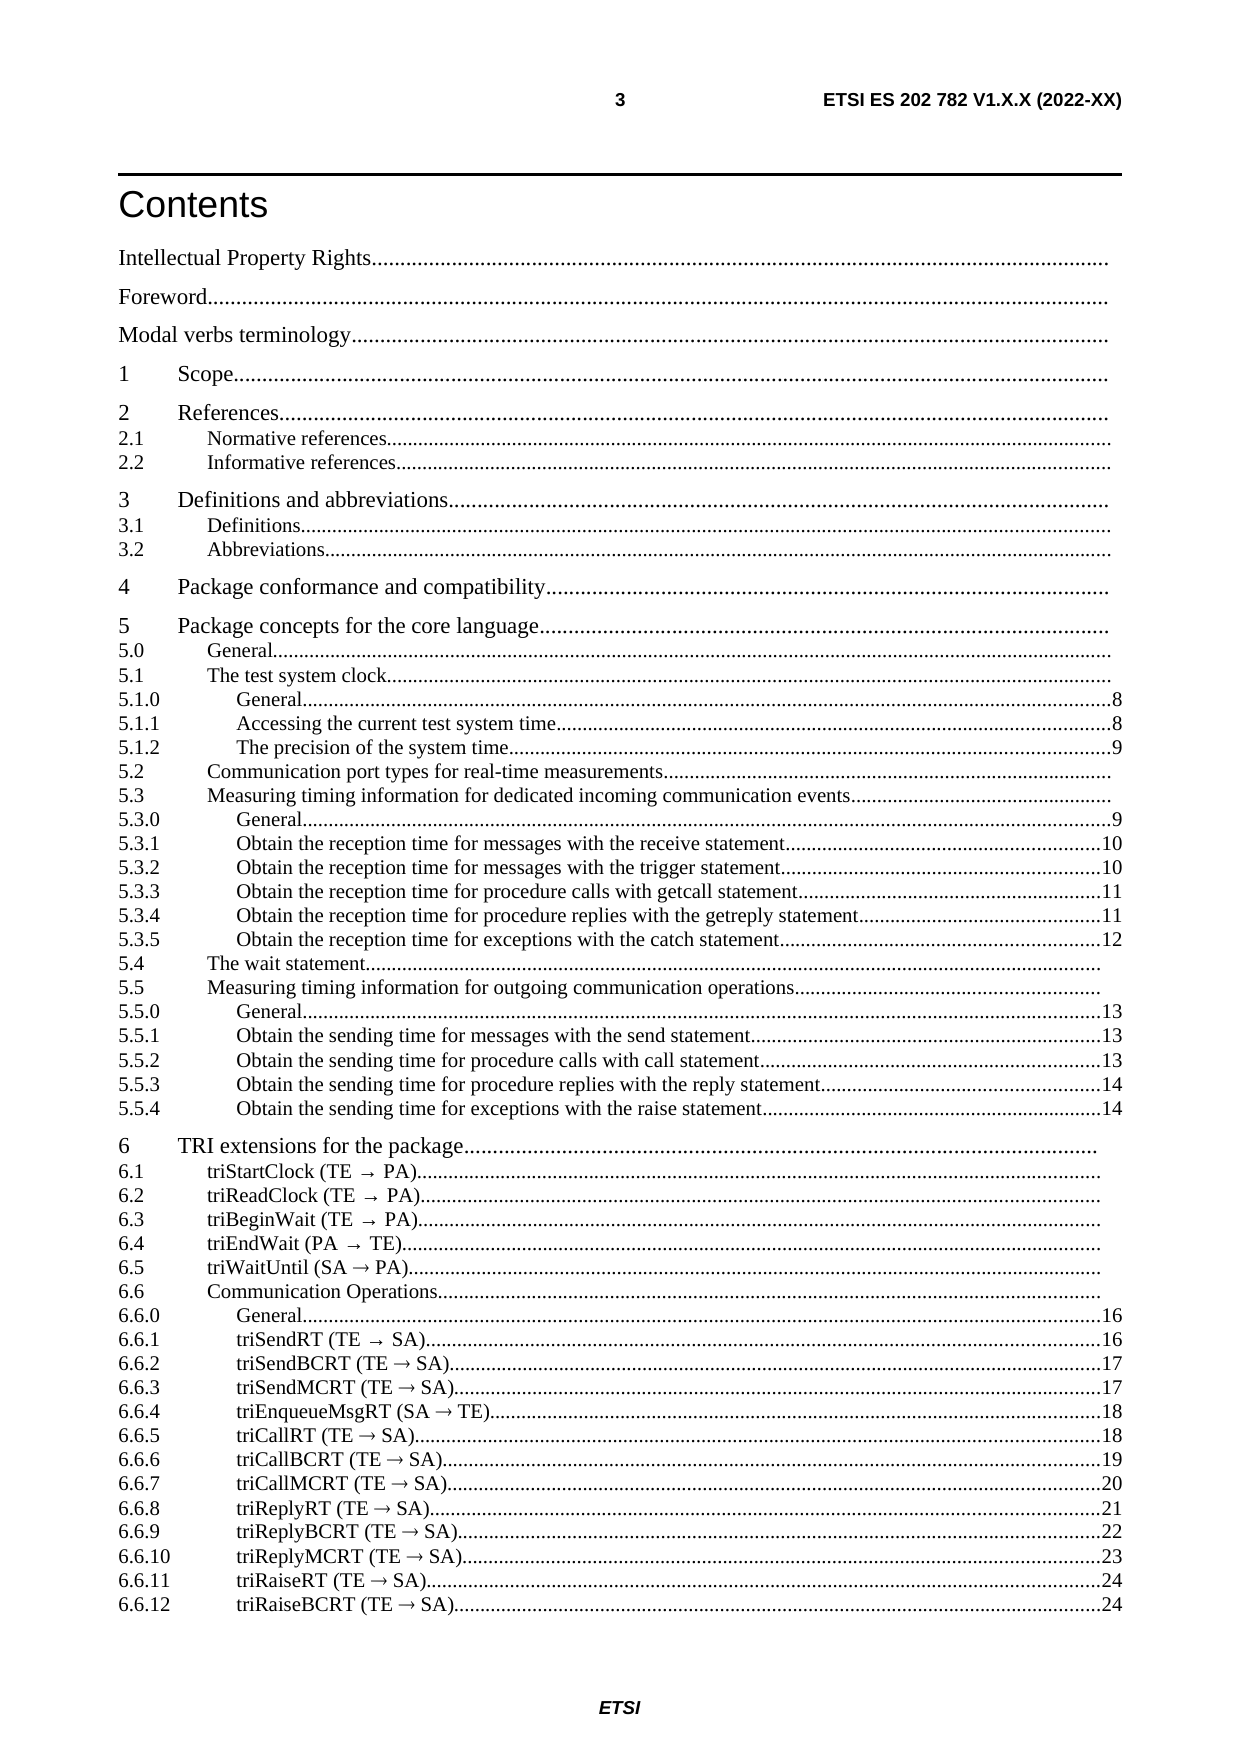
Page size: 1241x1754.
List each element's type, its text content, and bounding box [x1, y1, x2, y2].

text 5.1.2 The precision of the system time 9 [118, 735, 1122, 759]
text 5.1.0 General 8 [118, 687, 1122, 711]
text 6.6.12 triRaiseBCRT (TE SA) 24 [118, 1592, 1122, 1616]
text Modal verbs terminology 5 [118, 322, 1078, 348]
text 5.5.2 Obtain the sending time for procedure calls with call statement 13 [118, 1047, 1122, 1072]
text 6.6.6 triCallBCRT (TE SA) 19 [118, 1447, 1122, 1471]
text 1 Scope 6 [118, 360, 1078, 387]
text 6.1 triStartClock (TE → PA) 14 [118, 1158, 1078, 1183]
text 2 References 6 [118, 399, 1078, 426]
text 5.5.3 Obtain the sending time for procedure replies with the reply statement 14 [118, 1072, 1122, 1096]
text 3.2 Abbreviations 7 [118, 537, 1078, 561]
text 6.6.5 triCallRT (TE SA) 18 [118, 1423, 1122, 1447]
text 6.6.11 triRaiseRT (TE SA) 24 [118, 1568, 1122, 1592]
text 5.3.3 Obtain the reception time for procedure calls with getcall statement 11 [118, 879, 1122, 903]
text 2.2 Informative references 6 [118, 450, 1078, 474]
text 6.6.0 General 16 [118, 1303, 1122, 1327]
text 6.6.3 triSendMCRT (TE SA) 17 [118, 1375, 1122, 1399]
text 6.6.8 triReplyRT (TE SA) 21 [118, 1495, 1122, 1519]
text 6.6.10 triReplyMCRT (TE SA) 23 [118, 1543, 1122, 1568]
text Contents [118, 176, 1122, 225]
text 5 Package concepts for the core language 8 [118, 612, 1078, 638]
text 5.3.1 Obtain the reception time for messages with the receive statement 10 [118, 831, 1122, 855]
text 5.5.0 General 13 [118, 999, 1122, 1023]
text 6.2 triReadClock (TE → PA) 14 [118, 1183, 1078, 1207]
text 5.1.1 Accessing the current test system time 8 [118, 711, 1122, 735]
text 6.6.9 triReplyBCRT (TE SA) 22 [118, 1519, 1122, 1543]
text 4 Package conformance and compatibility 7 [118, 573, 1078, 599]
text Intellectual Property Rights 5 [118, 244, 1078, 270]
text 6.4 triEndWait (PA → TE) 15 [118, 1231, 1078, 1255]
text 5.3.0 General 9 [118, 807, 1122, 831]
text 3 Definitions and abbreviations 7 [118, 486, 1078, 513]
text 6.6.2 triSendBCRT (TE SA) 17 [118, 1351, 1122, 1375]
text 5.5 Measuring timing information for outgoing communication operations 13 [118, 975, 1078, 999]
text 5.1 The test system clock 8 [118, 662, 1078, 687]
text 2.1 Normative references 6 [118, 426, 1078, 450]
text 5.3.2 Obtain the reception time for messages with the trigger statement 10 [118, 855, 1122, 879]
text 6.6.1 triSendRT (TE → SA) 16 [118, 1327, 1122, 1351]
text 5.3.5 Obtain the reception time for exceptions with the catch statement 12 [118, 927, 1122, 951]
text 6.6.4 triEnqueueMsgRT (SA TE) 18 [118, 1399, 1122, 1423]
text 5.3 Measuring timing information for dedicated incoming communication events 9 [118, 783, 1078, 807]
text 3.1 Definitions 7 [118, 513, 1078, 537]
text 6.3 triBeginWait (TE → PA) 15 [118, 1207, 1078, 1231]
text 5.5.4 Obtain the sending time for exceptions with the raise statement 14 [118, 1096, 1122, 1120]
text 6 TRI extensions for the package 14 [118, 1132, 1078, 1158]
text 5.4 The wait statement 12 [118, 951, 1078, 975]
text 5.0 General 8 [118, 638, 1078, 662]
text 6.5 triWaitUntil (SA PA) 15 [118, 1255, 1078, 1279]
text 6.6 Communication Operations 16 [118, 1279, 1078, 1303]
text 6.6.7 triCallMCRT (TE SA) 20 [118, 1471, 1122, 1495]
text 5.3.4 Obtain the reception time for procedure replies with the getreply statement 11 [118, 903, 1122, 927]
text 5.2 Communication port types for real-time measurements 9 [118, 759, 1078, 783]
text Foreword 5 [118, 283, 1078, 309]
text 5.5.1 Obtain the sending time for messages with the send statement 13 [118, 1023, 1122, 1047]
